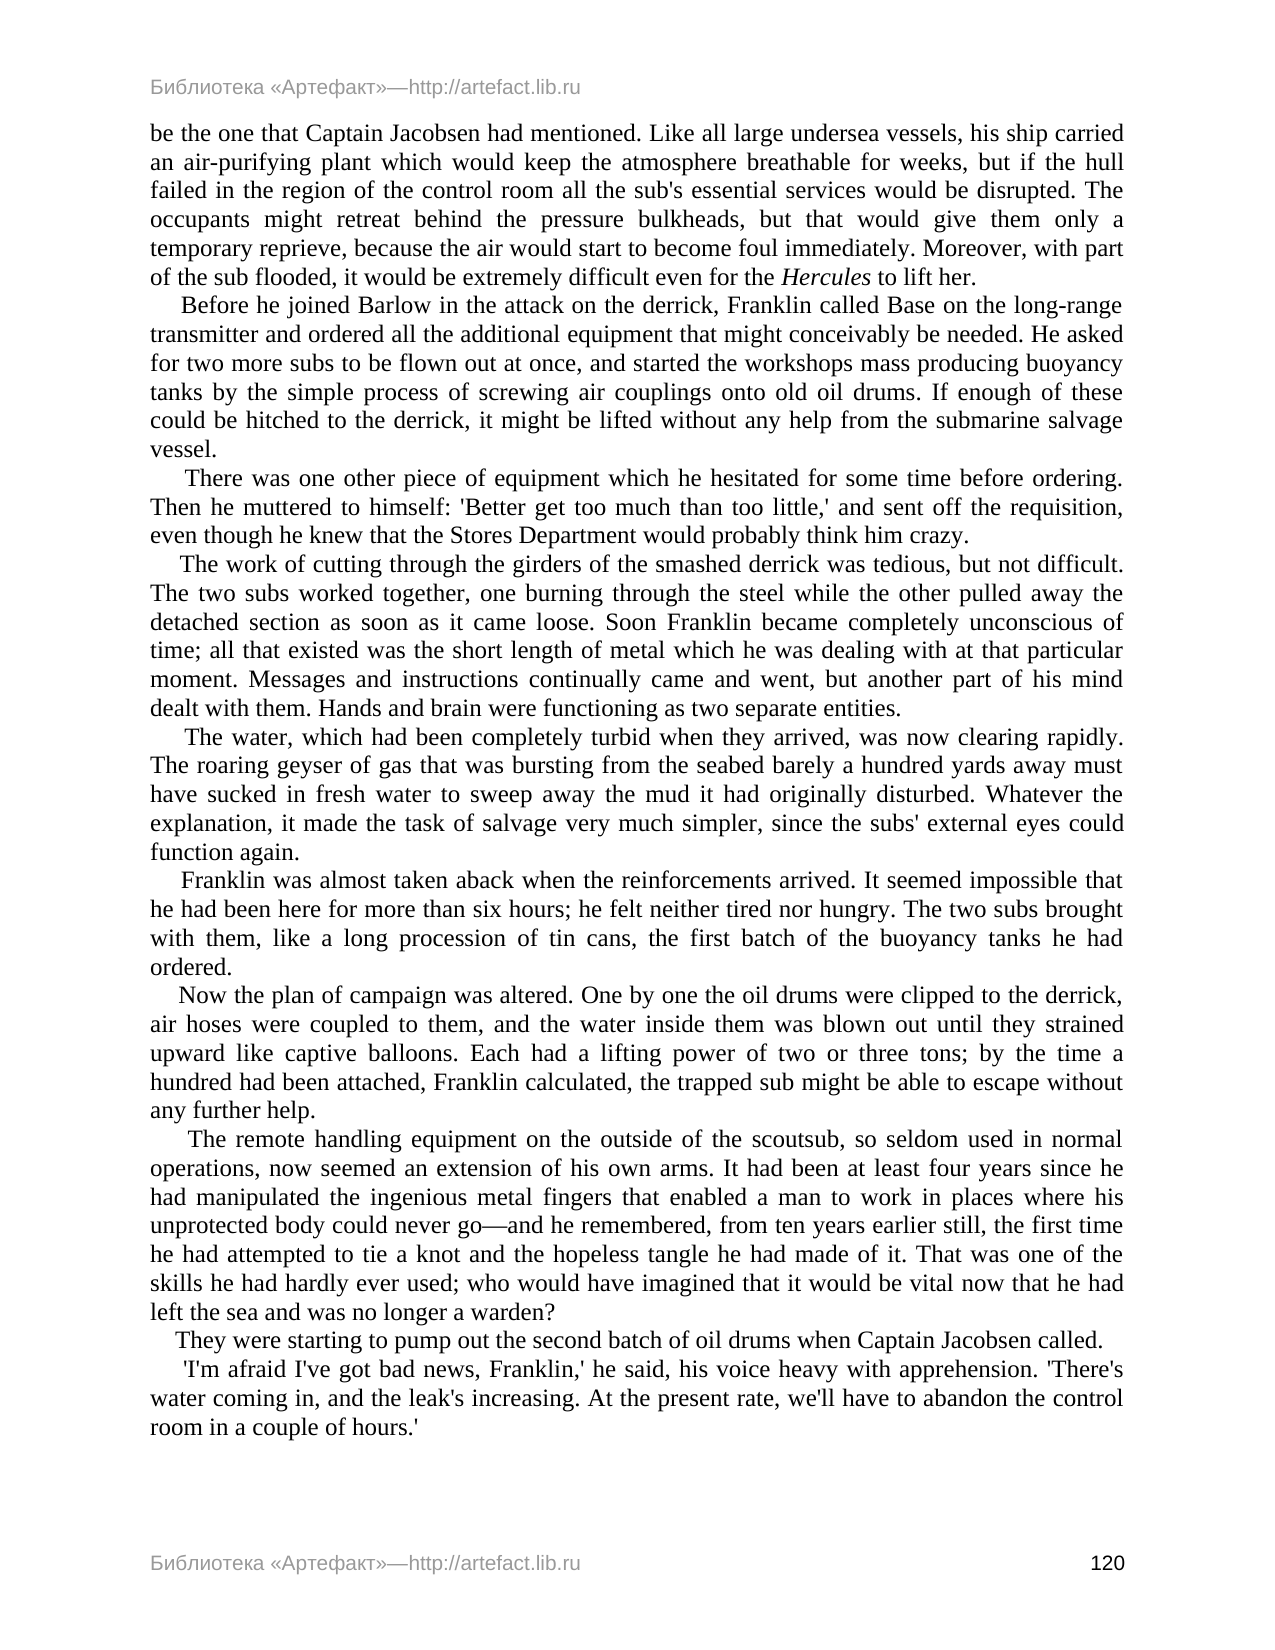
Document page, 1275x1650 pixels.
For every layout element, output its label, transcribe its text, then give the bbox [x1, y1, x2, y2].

text Before he joined Barlow in the attack on the derrick, Franklin called Base on the long-range transmitter and ordered all the additional equipment that might conceivably be needed. He asked for two more subs to be flown out at once, and started the workshops mass producing buoyancy tanks by the simple process of screwing air couplings onto old oil drums. If enough of these could be hitched to the derrick, it might be lifted without any help from the submarine salvage vessel. [150, 291, 1125, 463]
text Now the plan of campaign was altered. One by one the oil drums were clipped to the derrick, air hoses were coupled to them, and the water inside them was blown out until they strained upward like captive balloons. Each had a lifting power of two or three tons; by the time a hundred had been attached, Franklin calculated, the trapped sub might be able to escape without any further help. [150, 981, 1125, 1124]
text They were starting to pump out the second batch of oil drums when Captain Jacobsen called. [150, 1326, 1125, 1354]
text The water, which had been completely turbid when they arrived, was now clearing rapidly. The roaring geyser of gas that was bursting from the seabed barely a hundred yards away must have sucked in fresh water to sweep away the mud it had originally disturbed. Whatever the explanation, it made the task of salvage very much simpler, since the subs' external eyes could function again. [150, 722, 1125, 866]
text The remote handling equipment on the outside of the scoutsub, so seldom used in normal operations, now seemed an extension of his own arms. It had been at least four years since he had manipulated the ingenious metal fingers that enabled a man to work in places where his unprotected body could never go—and he remembered, from ten years earlier still, the first time he had attempted to tie a knot and the hopeless tangle he had made of it. That was one of the skills he had hardly ever used; who would have imagined that it would be vital now that he had left the sea and was no longer a warden? [150, 1124, 1125, 1326]
text Franklin was almost taken aback when the reinforcements arrived. It seemed impossible that he had been here for more than six hours; he felt neither tired nor hungry. The two subs brought with them, like a long procession of tin cans, the first batch of the buoyancy tanks he had ordered. [150, 866, 1125, 981]
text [150, 118, 1125, 291]
text 'I'm afraid I've got bad news, Franklin,' he said, his voice heavy with apprehension. 'There's water coming in, and the leak's increasing. At the present rate, we'll have to abandon the control room in a couple of hours.' [150, 1354, 1125, 1441]
text There was one other piece of equipment which he hesitated for some time before ordering. Then he muttered to himself: 'Better get too much than too little,' and sent off the requisition, even though he knew that the Stores Department would probably think him crazy. [150, 463, 1125, 549]
text The work of cutting through the girders of the smashed derrick was tedious, but not difficult. The two subs worked together, one burning through the steel while the other pulled away the detached section as soon as it came loose. Soon Franklin became completely unconscious of time; all that existed was the short length of metal which he was dealing with at that particular moment. Messages and instructions continually came and went, but another part of his mind dealt with them. Hands and brain were functioning as two separate entities. [150, 549, 1125, 722]
